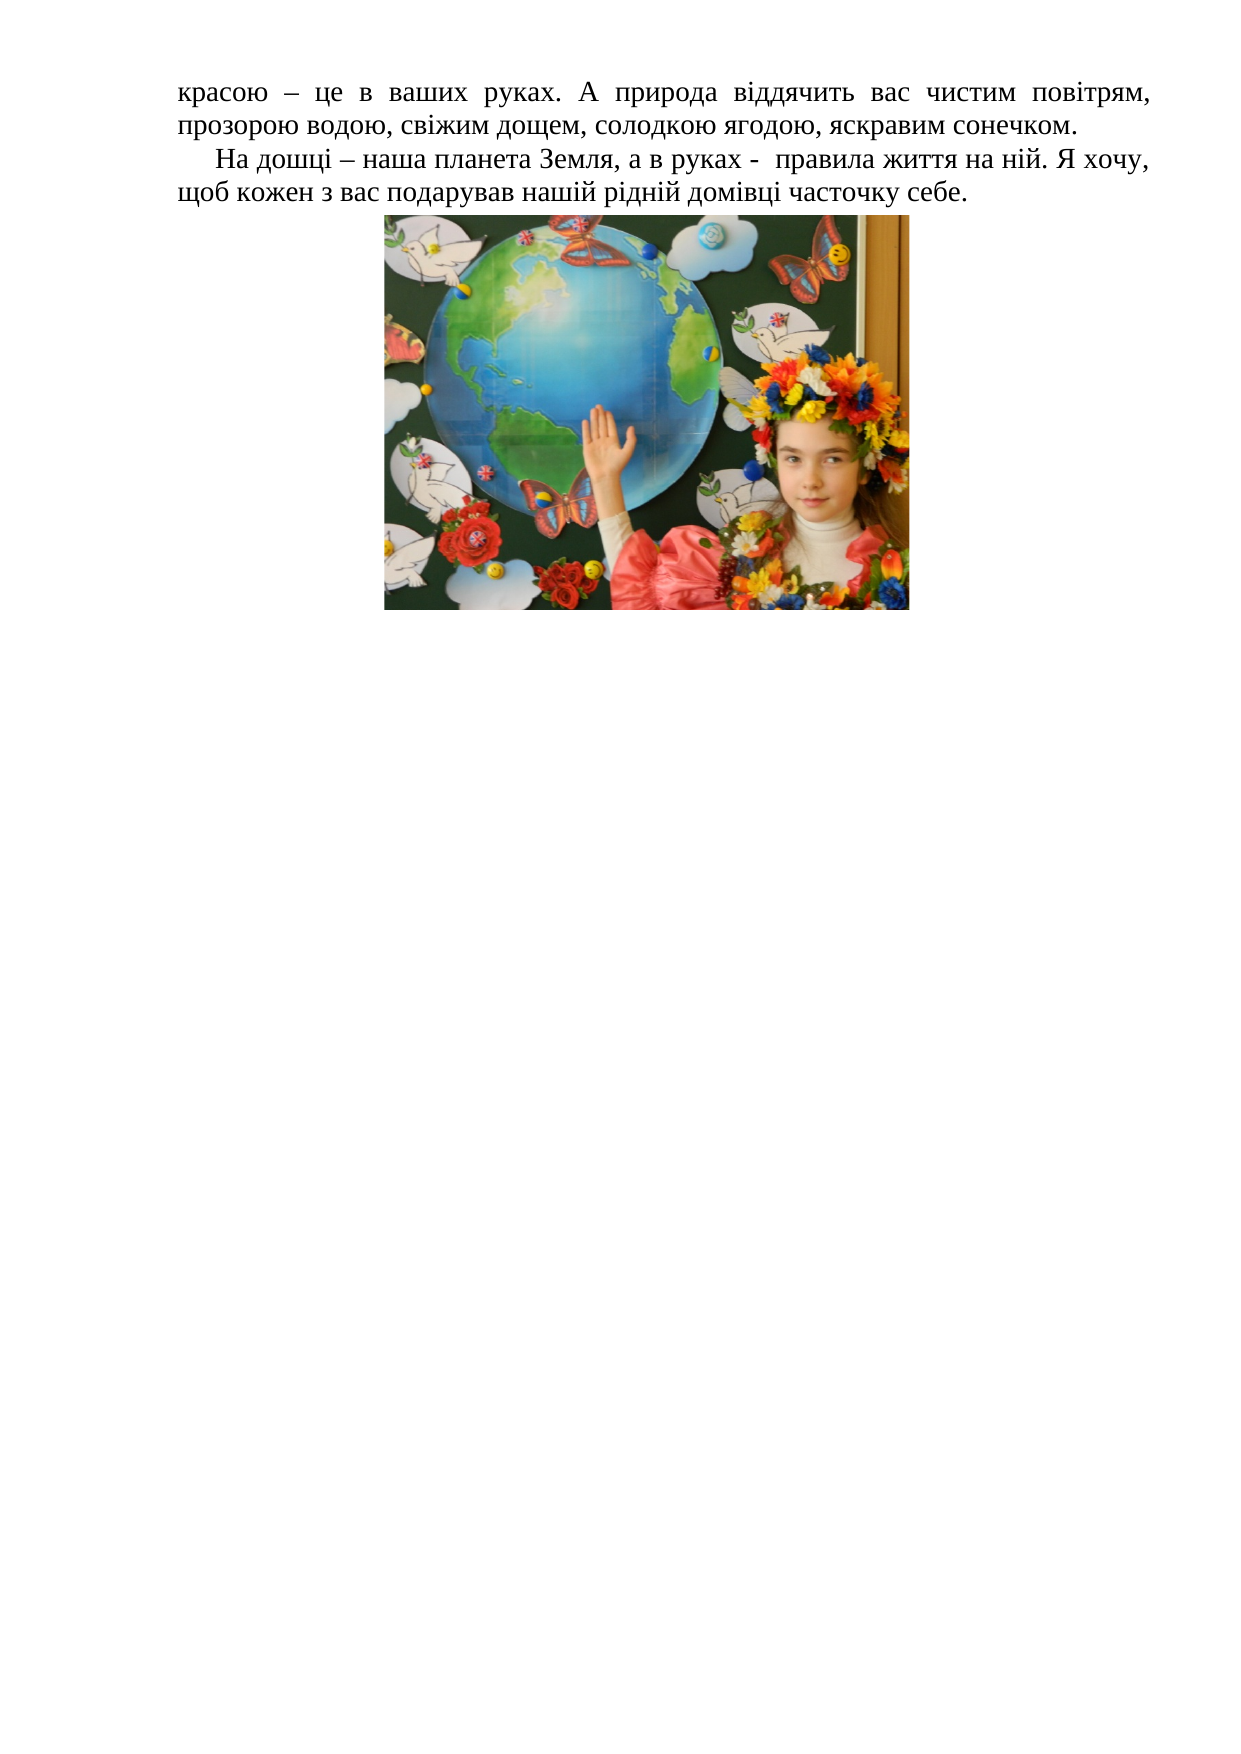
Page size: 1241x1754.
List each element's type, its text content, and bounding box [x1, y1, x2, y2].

picture [384, 215, 910, 610]
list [177, 74, 1152, 141]
list На дошці – наша планета Земля, а в руках - правила життя на ній. Я хочу, щоб кожен з вас подарував нашій рідній домівці часточку себе. [177, 141, 1152, 208]
